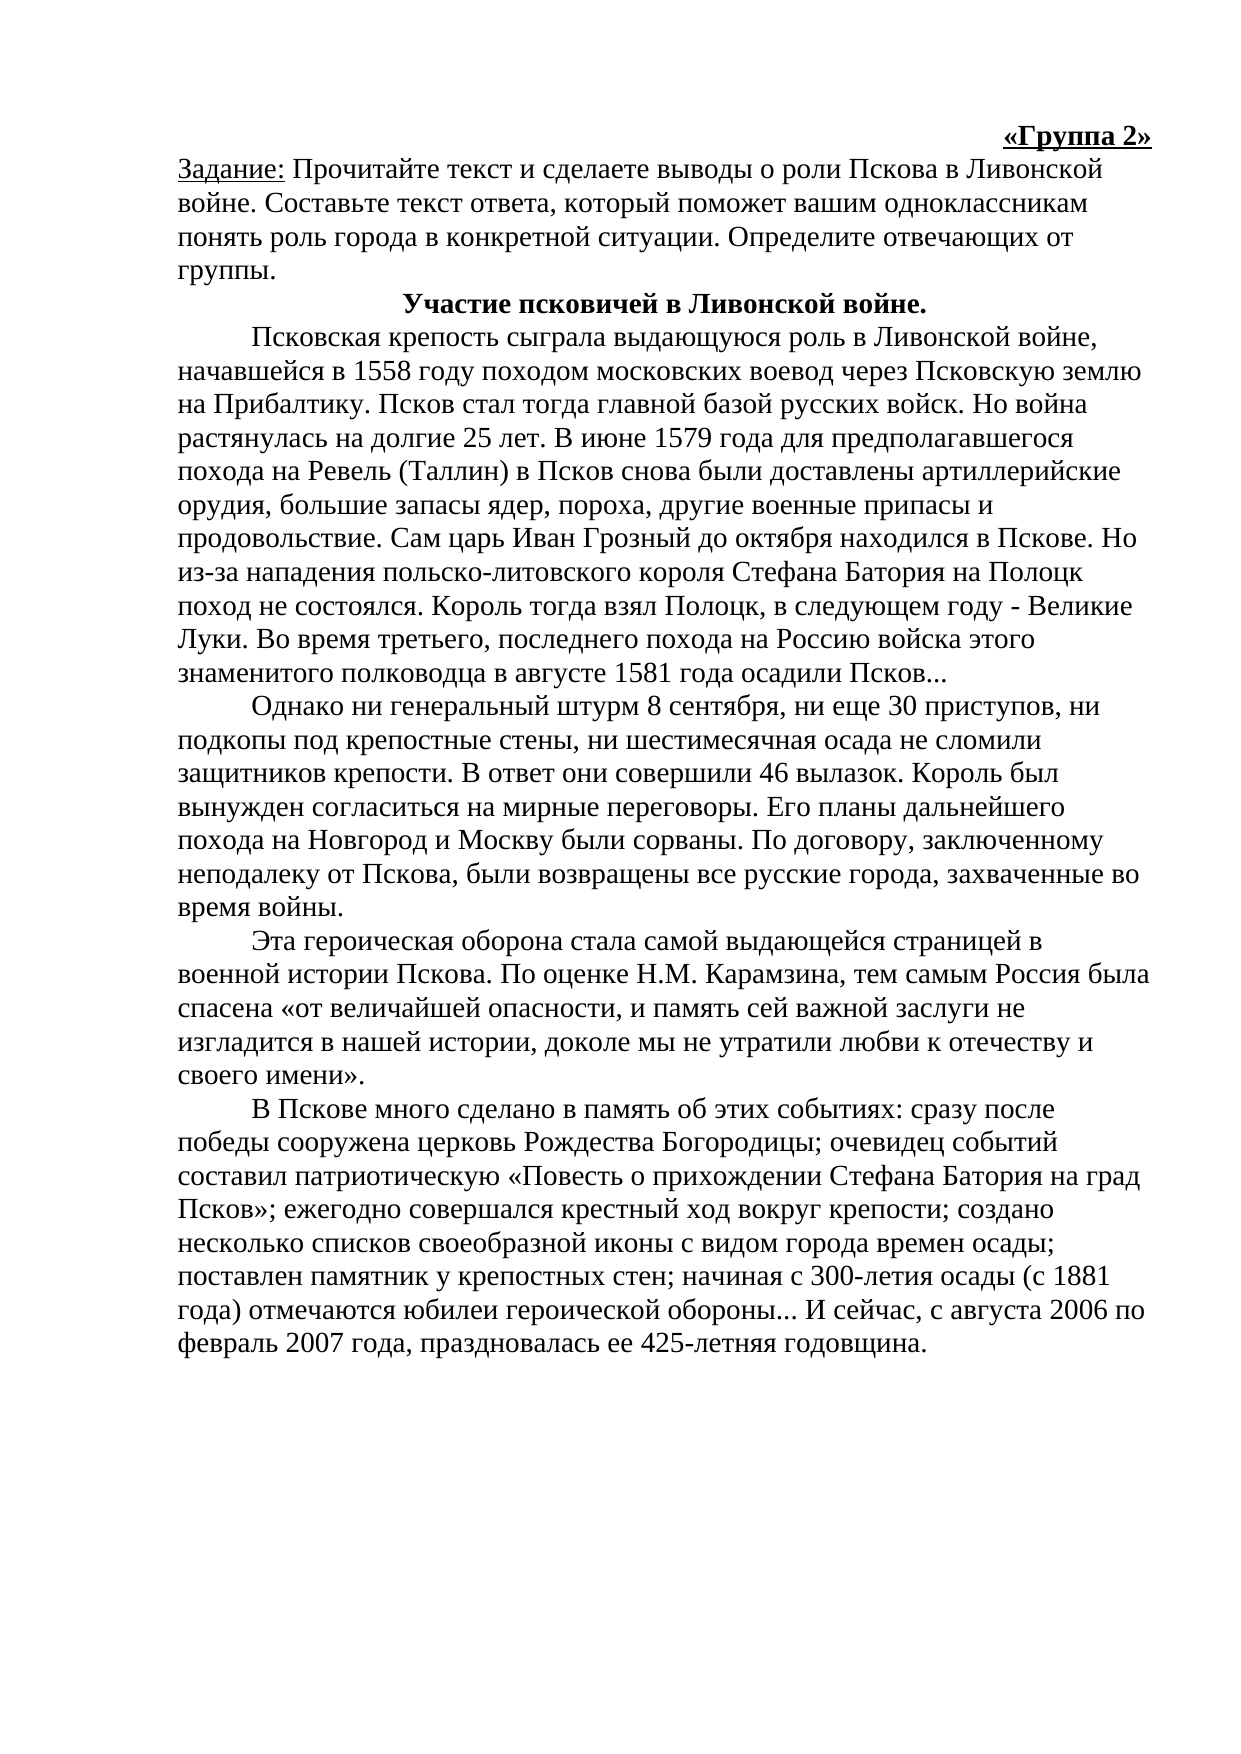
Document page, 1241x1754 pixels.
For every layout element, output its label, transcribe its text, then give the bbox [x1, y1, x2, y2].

text Псковская крепость сыграла выдающуюся роль в Ливонской войне, начавшейся в 1558 году походом московских воевод через Псковскую землю на Прибалтику. Псков стал тогда главной базой русских войск. Но война растянулась на долгие 25 лет. В июне 1579 года для предполагавшегося похода на Ревель (Таллин) в Псков снова были доставлены артиллерийские орудия, большие запасы ядер, пороха, другие военные припасы и продовольствие. Сам царь Иван Грозный до октября находился в Пскове. Но из-за нападения польско-литовского короля Стефана Батория на Полоцк поход не состоялся. Король тогда взял Полоцк, в следующем году - Великие Луки. Во время третьего, последнего похода на Россию войска этого знаменитого полководца в августе 1581 года осадили Псков... [177, 319, 1152, 688]
text Однако ни генеральный штурм 8 сентября, ни еще 30 приступов, ни подкопы под крепостные стены, ни шестимесячная осада не сломили защитников крепости. В ответ они совершили 46 вылазок. Король был вынужден согласиться на мирные переговоры. Его планы дальнейшего похода на Новгород и Москву были сорваны. По договору, заключенному неподалеку от Пскова, были возвращены все русские города, захваченные во время войны. [177, 688, 1152, 923]
text В Пскове много сделано в память об этих событиях: сразу после победы сооружена церковь Рождества Богородицы; очевидец событий составил патриотическую «Повесть о прихождении Стефана Батория на град Псков»; ежегодно совершался крестный ход вокруг крепости; создано несколько списков своеобразной иконы с видом города времен осады; поставлен памятник у крепостных стен; начиная с 300-летия осады (с 1881 года) отмечаются юбилеи героической обороны... И сейчас, с августа 2006 по февраль 2007 года, праздновалась ее 425-летняя годовщина. [177, 1091, 1152, 1359]
text Задание: Прочитайте текст и сделаете выводы о роли Пскова в Ливонской войне. Составьте текст ответа, который поможет вашим одноклассникам понять роль города в конкретной ситуации. Определите отвечающих от группы. [177, 152, 1152, 286]
text Участие псковичей в Ливонской войне. [177, 286, 1152, 319]
text «Группа 2» [177, 118, 1152, 152]
text Эта героическая оборона стала самой выдающейся страницей в военной истории Пскова. По оценке Н.М. Карамзина, тем самым Россия была спасена «от величайшей опасности, и память сей важной заслуги не изгладится в нашей истории, доколе мы не утратили любви к отечеству и своего имени». [177, 923, 1152, 1091]
